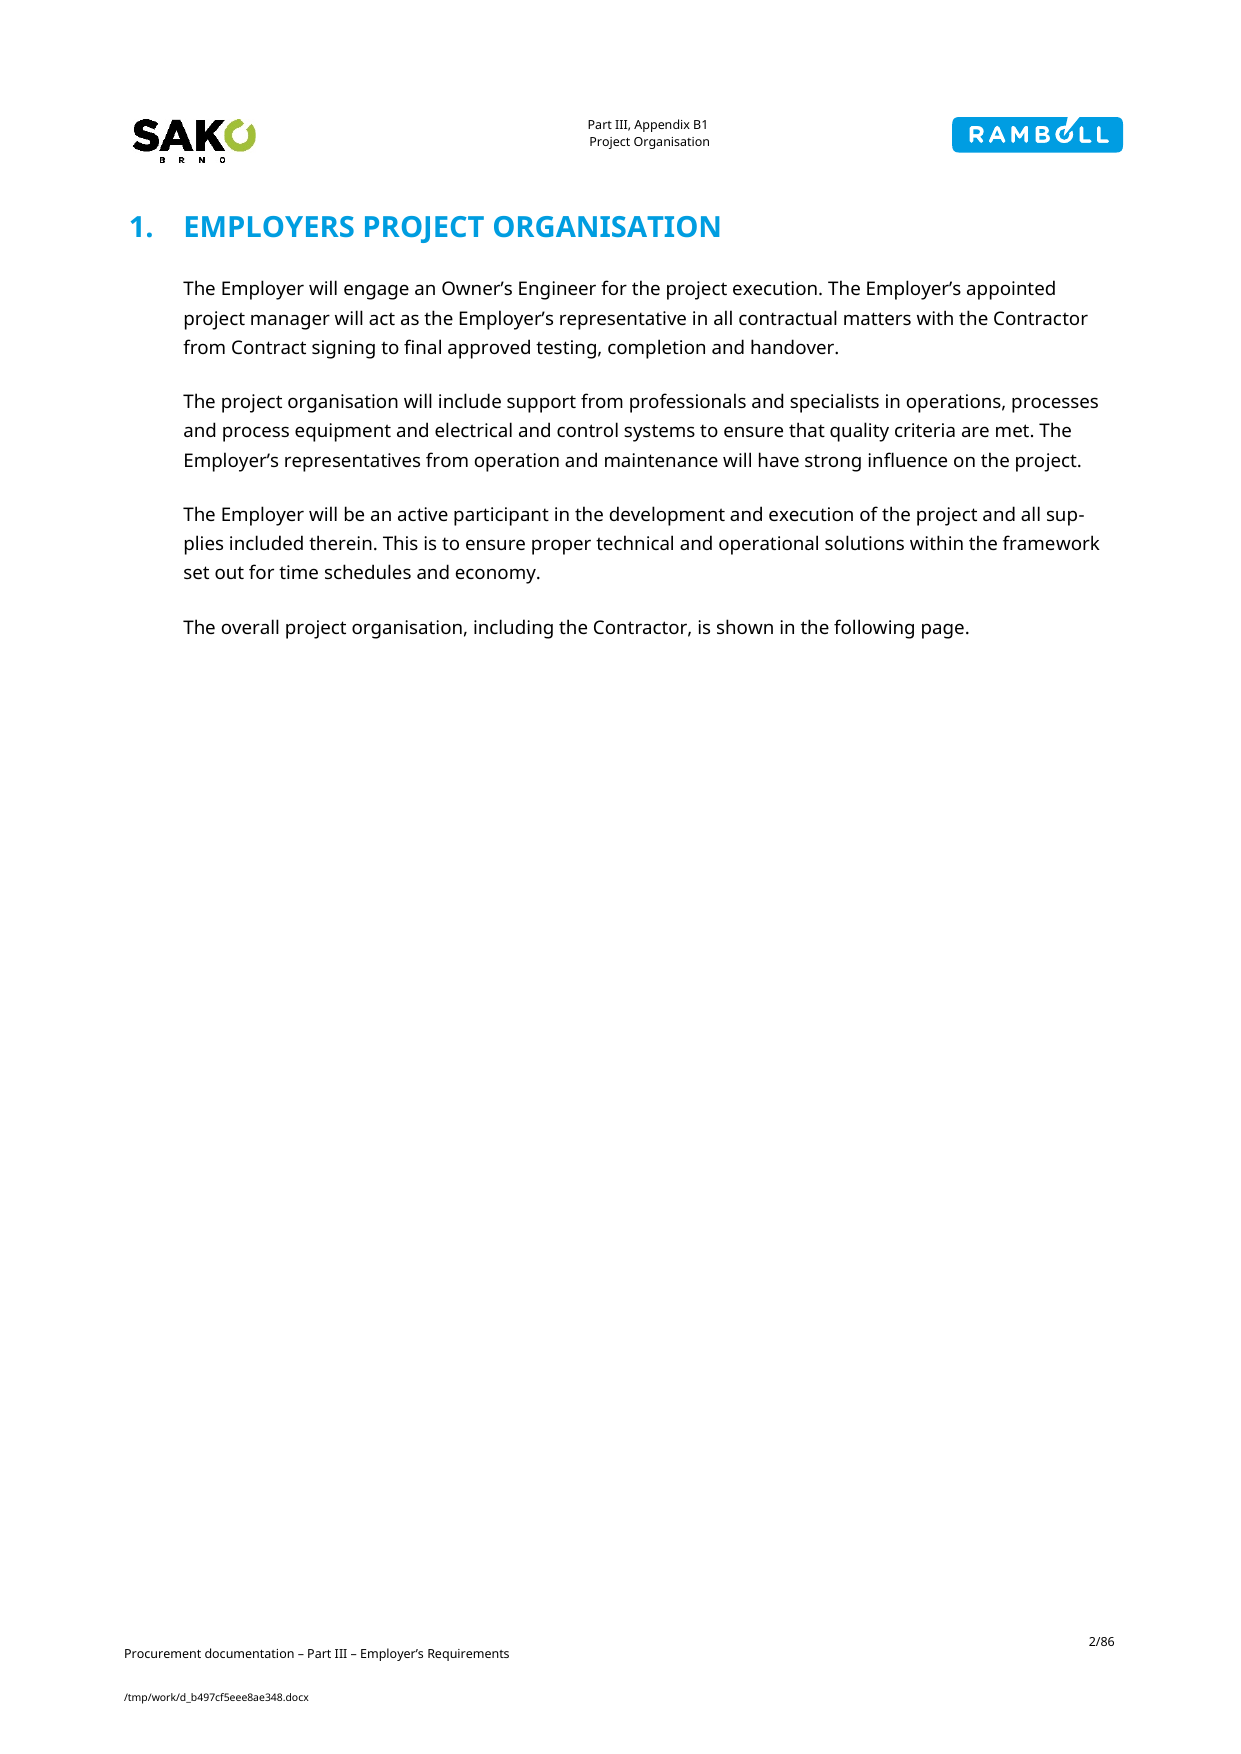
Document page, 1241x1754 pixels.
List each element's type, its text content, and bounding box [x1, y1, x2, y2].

subtitle Employers Project Organisation [153, 207, 1116, 246]
text The overall project organisation, including the Contractor, is shown in the following page. [183, 614, 1116, 639]
text The Employer will be an active participant in the development and execution of the project and all supplies included therein. This is to ensure proper technical and operational solutions within the framework set out for time schedules and economy. [183, 501, 1116, 585]
picture [132, 119, 256, 163]
text The project organisation will include support from professionals and specialists in operations, processes and process equipment and electrical and control systems to ensure that quality criteria are met. The Employer’s representatives from operation and maintenance will have strong influence on the project. [183, 388, 1116, 472]
text The Employer will engage an Owner’s Engineer for the project execution. The Employer’s appointed project manager will act as the Employer’s representative in all contractual matters with the Contractor from Contract signing to final approved testing, completion and handover. [183, 276, 1116, 359]
